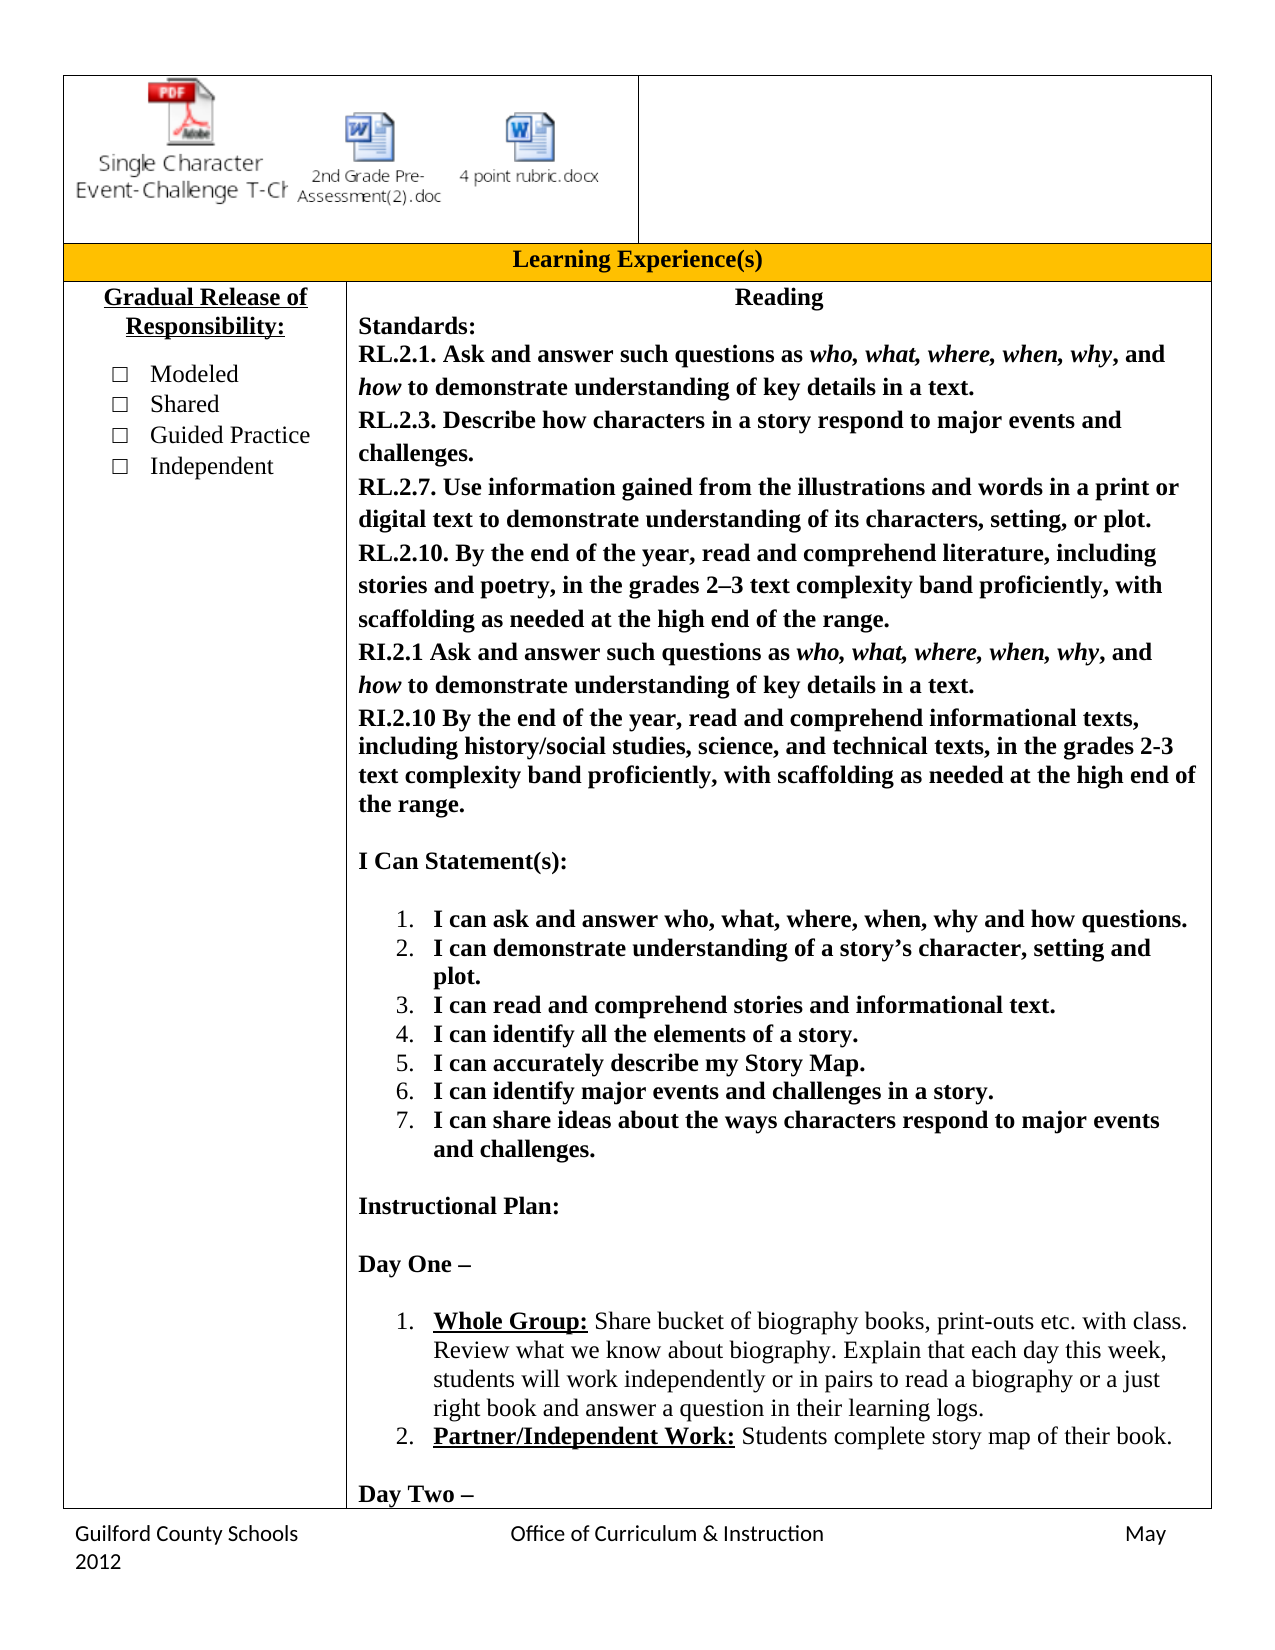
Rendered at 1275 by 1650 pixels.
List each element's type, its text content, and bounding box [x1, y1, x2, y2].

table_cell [347, 282, 1211, 1508]
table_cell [64, 282, 346, 1508]
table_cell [64, 76, 638, 243]
table_cell Learning Experience(s) [64, 244, 1211, 281]
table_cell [639, 76, 1211, 243]
